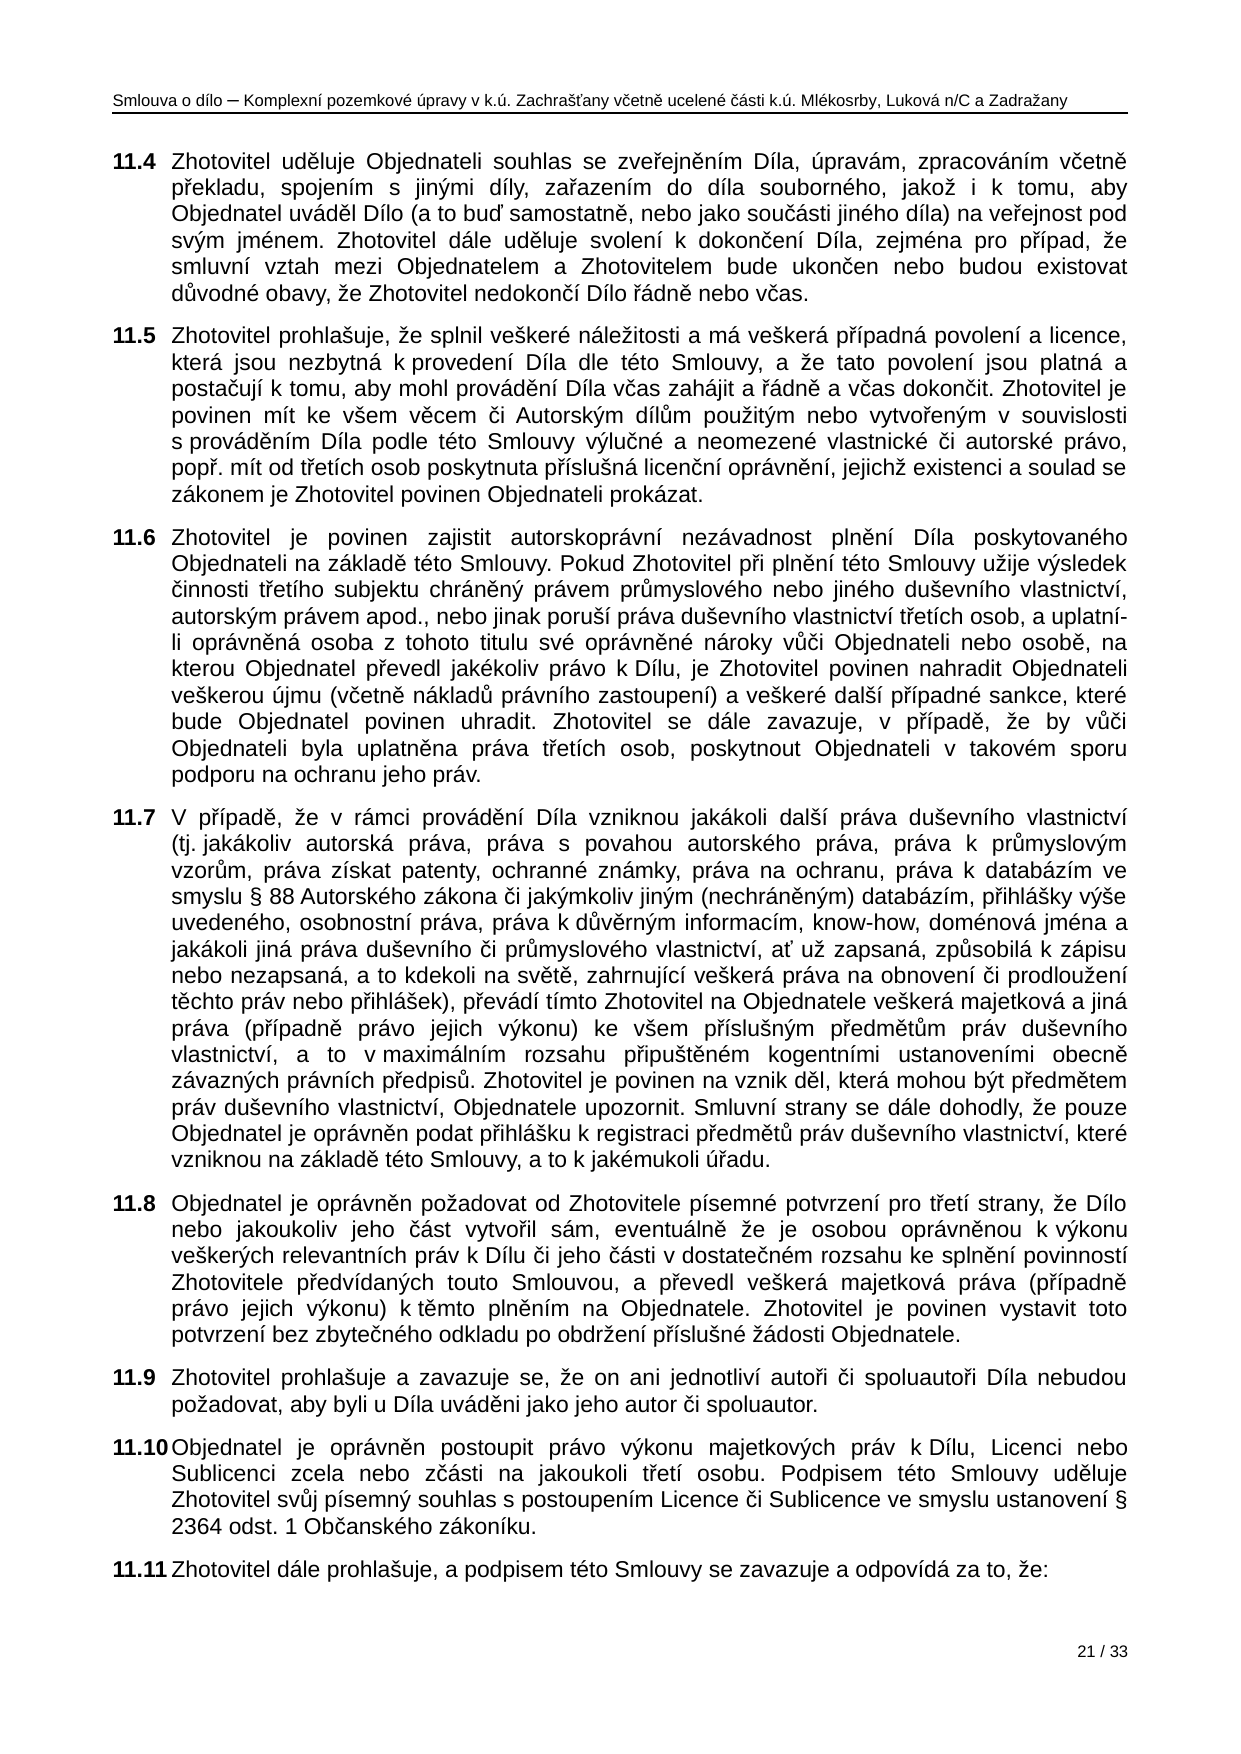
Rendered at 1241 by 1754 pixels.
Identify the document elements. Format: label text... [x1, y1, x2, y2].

text Objednatel je oprávněn postoupit právo výkonu majetkových práv k Dílu, Licenci nebo Sublicenci zcela nebo zčásti na jakoukoli třetí osobu. Podpisem této Smlouvy uděluje Zhotovitel svůj písemný souhlas s postoupením Licence či Sublicence ve smyslu ustanovení § 2364 odst. 1 Občanského zákoníku. [112, 1434, 1128, 1539]
text Zhotovitel je povinen zajistit autorskoprávní nezávadnost plnění Díla poskytovaného Objednateli na základě této Smlouvy. Pokud Zhotovitel při plnění této Smlouvy užije výsledek činnosti třetího subjektu chráněný právem průmyslového nebo jiného duševního vlastnictví, autorským právem apod., nebo jinak poruší práva duševního vlastnictví třetích osob, a uplatní-li oprávněná osoba z tohoto titulu své oprávněné nároky vůči Objednateli nebo osobě, na kterou Objednatel převedl jakékoliv právo k Dílu, je Zhotovitel povinen nahradit Objednateli veškerou újmu (včetně nákladů právního zastoupení) a veškeré další případné sankce, které bude Objednatel povinen uhradit. Zhotovitel se dále zavazuje, v případě, že by vůči Objednateli byla uplatněna práva třetích osob, poskytnout Objednateli v takovém sporu podporu na ochranu jeho práv. [112, 524, 1128, 787]
text V případě, že v rámci provádění Díla vzniknou jakákoli další práva duševního vlastnictví (tj. jakákoliv autorská práva, práva s povahou autorského práva, práva k průmyslovým vzorům, práva získat patenty, ochranné známky, práva na ochranu, práva k databázím ve smyslu § 88 Autorského zákona či jakýmkoliv jiným (nechráněným) databázím, přihlášky výše uvedeného, osobnostní práva, práva k důvěrným informacím, know-how, doménová jména a jakákoli jiná práva duševního či průmyslového vlastnictví, ať už zapsaná, způsobilá k zápisu nebo nezapsaná, a to kdekoli na světě, zahrnující veškerá práva na obnovení či prodloužení těchto práv nebo přihlášek), převádí tímto Zhotovitel na Objednatele veškerá majetková a jiná práva (případně právo jejich výkonu) ke všem příslušným předmětům práv duševního vlastnictví, a to v maximálním rozsahu připuštěném kogentními ustanoveními obecně závazných právních předpisů. Zhotovitel je povinen na vznik děl, která mohou být předmětem práv duševního vlastnictví, Objednatele upozornit. Smluvní strany se dále dohodly, že pouze Objednatel je oprávněn podat přihlášku k registraci předmětů práv duševního vlastnictví, které vzniknou na základě této Smlouvy, a to k jakémukoli úřadu. [112, 804, 1128, 1173]
text Objednatel je oprávněn požadovat od Zhotovitele písemné potvrzení pro třetí strany, že Dílo nebo jakoukoliv jeho část vytvořil sám, eventuálně že je osobou oprávněnou k výkonu veškerých relevantních práv k Dílu či jeho části v dostatečném rozsahu ke splnění povinností Zhotovitele předvídaných touto Smlouvou, a převedl veškerá majetková práva (případně právo jejich výkonu) k těmto plněním na Objednatele. Zhotovitel je povinen vystavit toto potvrzení bez zbytečného odkladu po obdržení příslušné žádosti Objednatele. [112, 1189, 1128, 1348]
text Zhotovitel prohlašuje a zavazuje se, že on ani jednotliví autoři či spoluautoři Díla nebudou požadovat, aby byli u Díla uváděni jako jeho autor či spoluautor. [112, 1364, 1128, 1417]
text Zhotovitel dále prohlašuje, a podpisem této Smlouvy se zavazuje a odpovídá za to, že: [112, 1556, 1128, 1582]
text Zhotovitel prohlašuje, že splnil veškeré náležitosti a má veškerá případná povolení a licence, která jsou nezbytná k provedení Díla dle této Smlouvy, a že tato povolení jsou platná a postačují k tomu, aby mohl provádění Díla včas zahájit a řádně a včas dokončit. Zhotovitel je povinen mít ke všem věcem či Autorským dílům použitým nebo vytvořeným v souvislosti s prováděním Díla podle této Smlouvy výlučné a neomezené vlastnické či autorské právo, popř. mít od třetích osob poskytnuta příslušná licenční oprávnění, jejichž existenci a soulad se zákonem je Zhotovitel povinen Objednateli prokázat. [112, 322, 1128, 507]
text Zhotovitel uděluje Objednateli souhlas se zveřejněním Díla, úpravám, zpracováním včetně překladu, spojením s jinými díly, zařazením do díla souborného, jakož i k tomu, aby Objednatel uváděl Dílo (a to buď samostatně, nebo jako součásti jiného díla) na veřejnost pod svým jménem. Zhotovitel dále uděluje svolení k dokončení Díla, zejména pro případ, že smluvní vztah mezi Objednatelem a Zhotovitelem bude ukončen nebo budou existovat důvodné obavy, že Zhotovitel nedokončí Dílo řádně nebo včas. [112, 148, 1128, 306]
